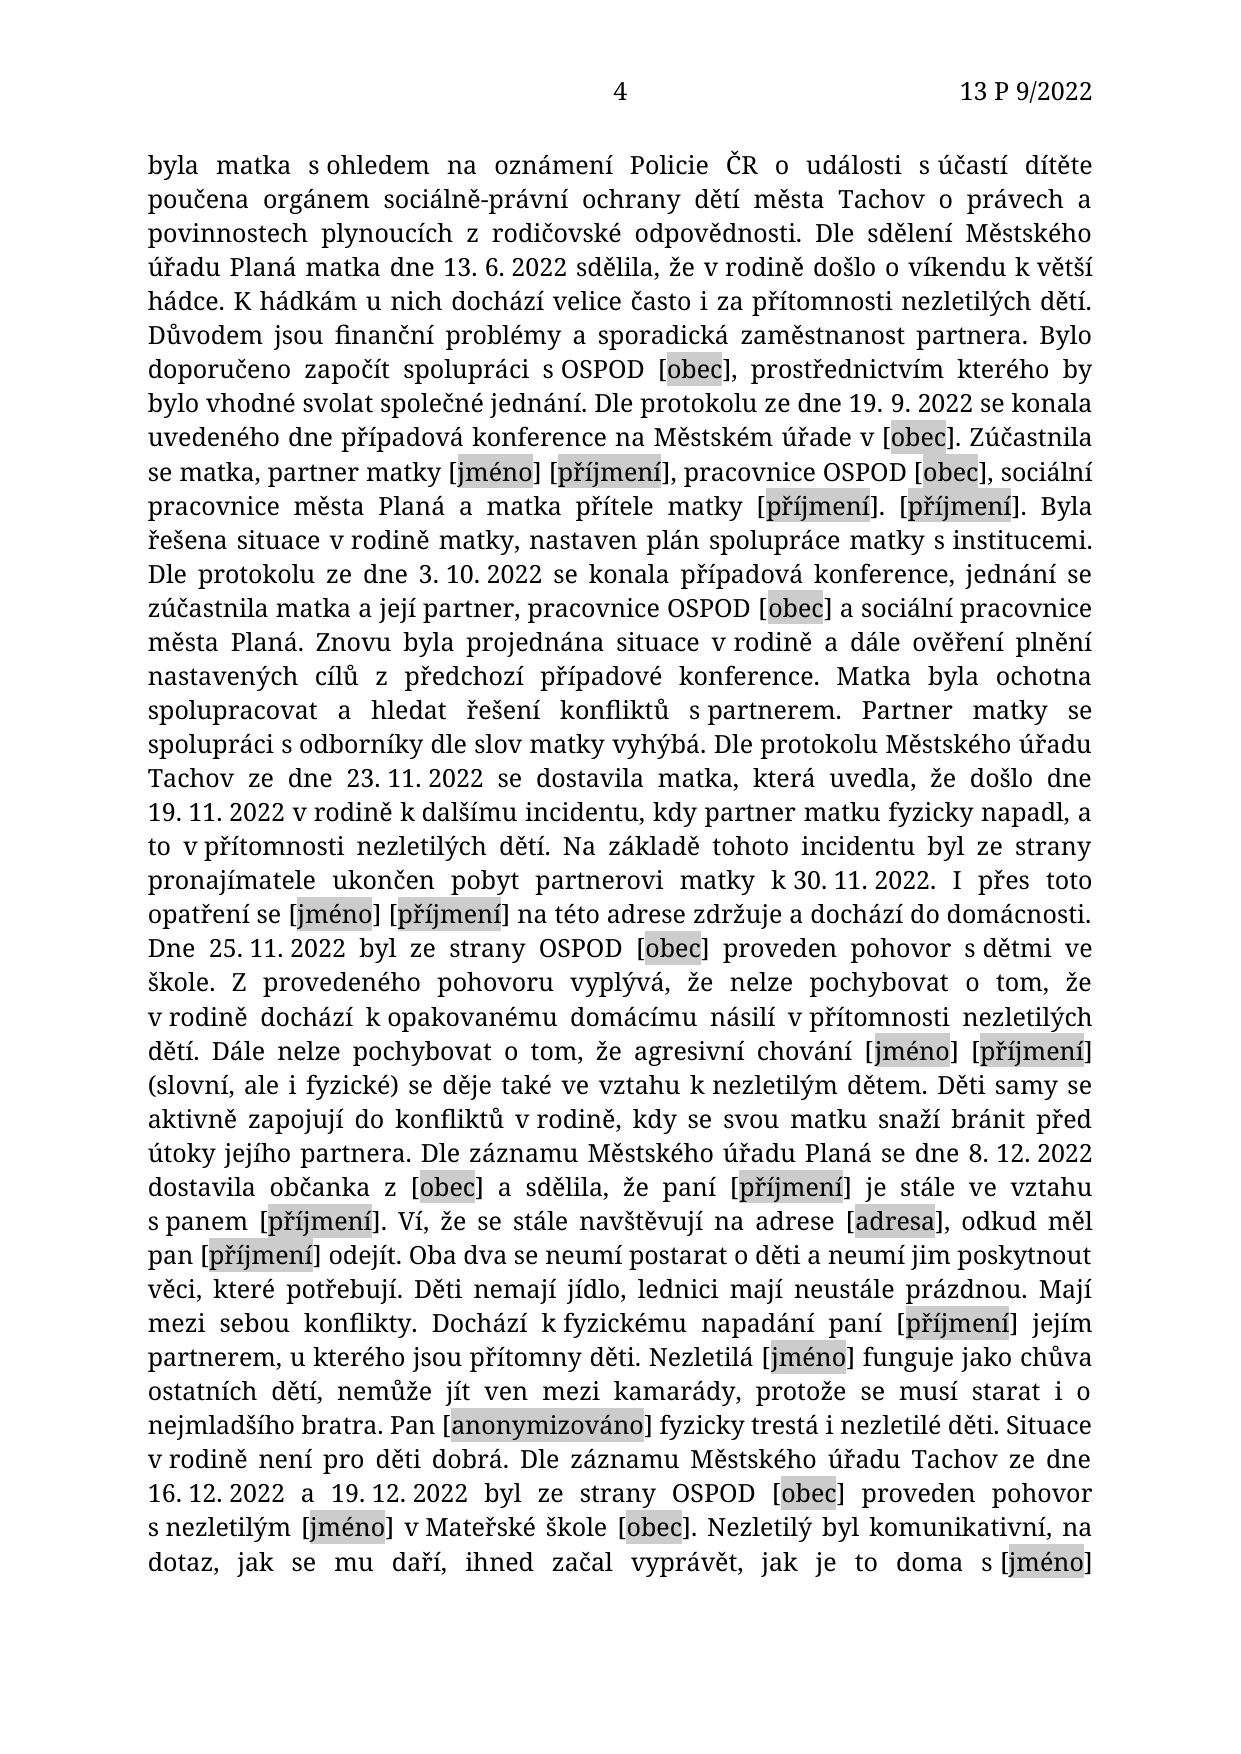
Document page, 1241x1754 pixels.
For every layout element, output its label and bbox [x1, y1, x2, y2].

text [148, 148, 1093, 1578]
